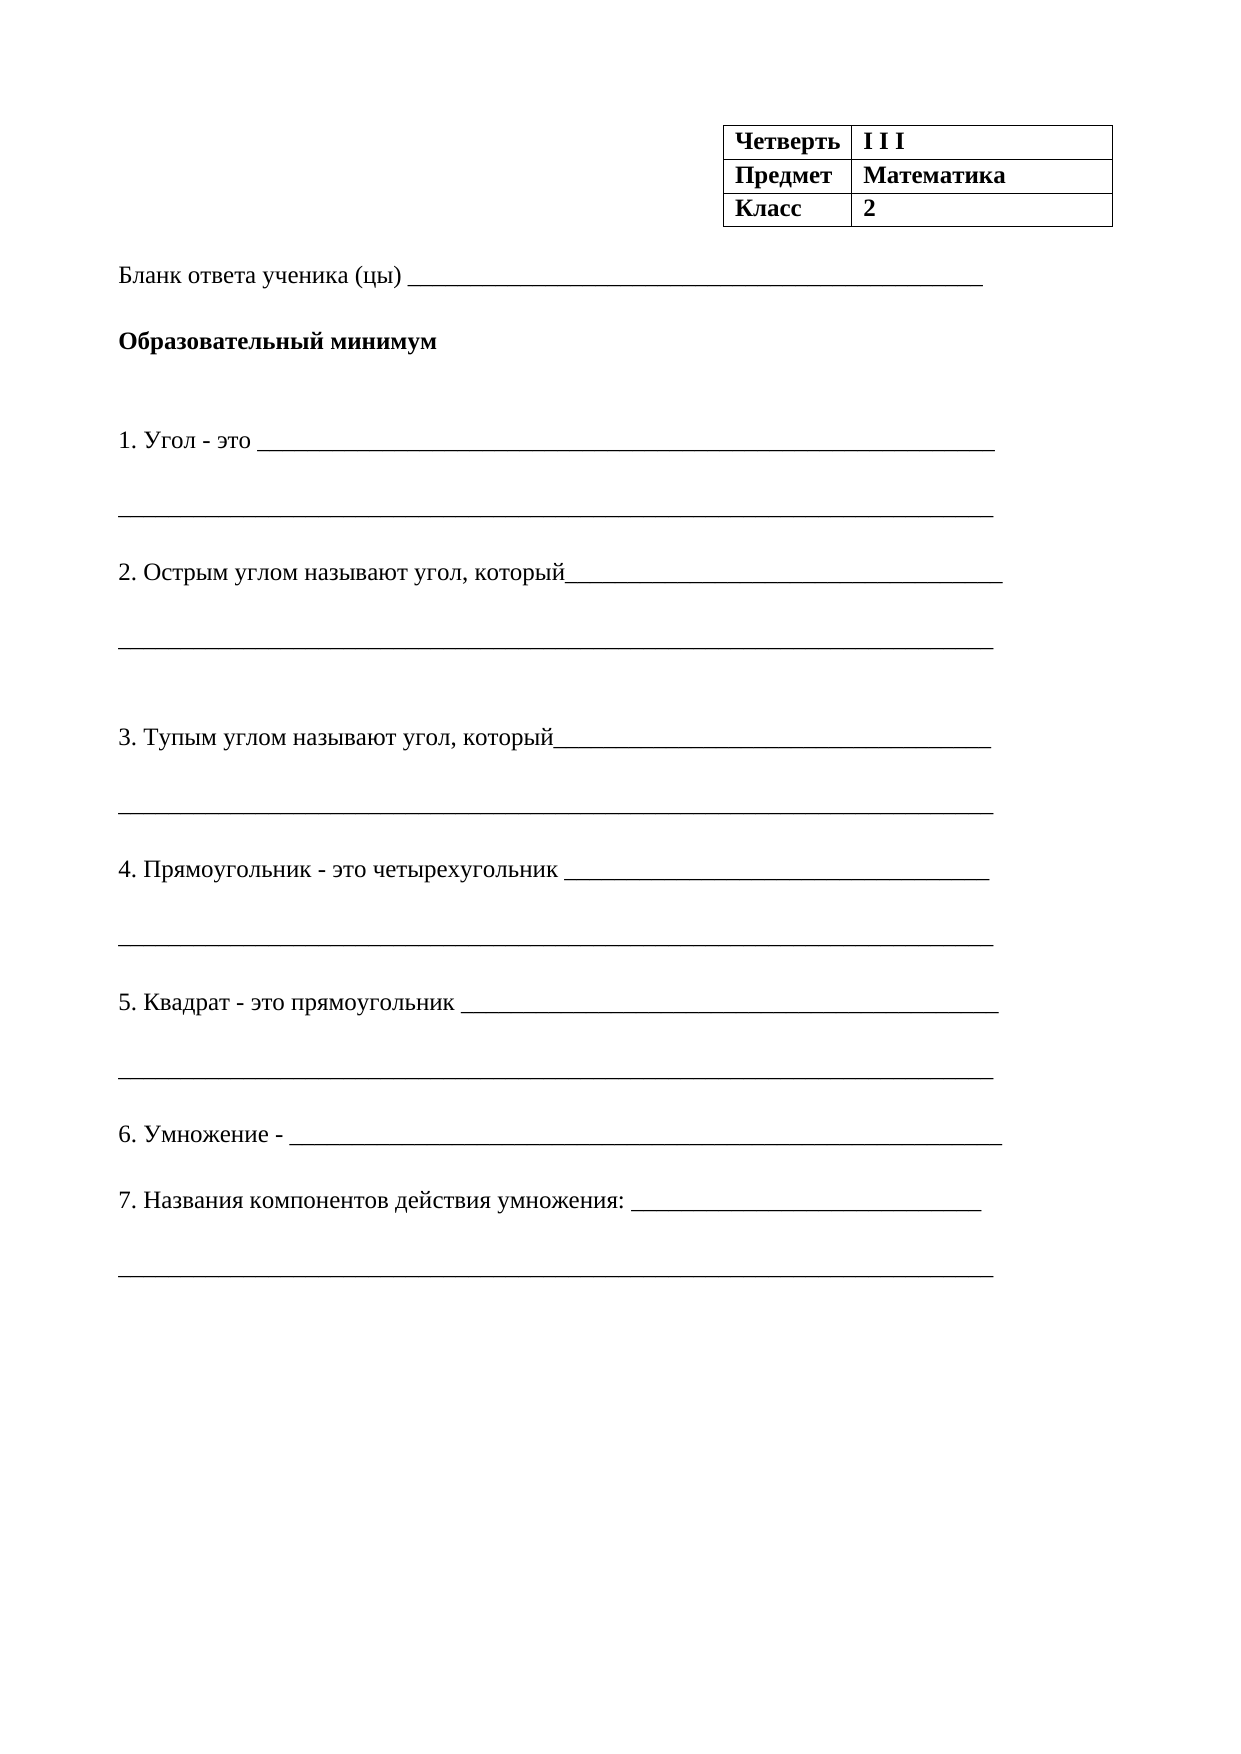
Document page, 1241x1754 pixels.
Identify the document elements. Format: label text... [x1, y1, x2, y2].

text 7. Названия компонентов действия умножения: ____________________________ [118, 1185, 1152, 1213]
table_cell Предмет [724, 160, 851, 192]
text 2. Острым углом называют угол, который___________________________________ [118, 557, 1152, 586]
text ______________________________________________________________________ [118, 1251, 1152, 1279]
text ______________________________________________________________________ [118, 623, 1152, 652]
table_cell Класс [724, 194, 851, 226]
text 5. Квадрат - это прямоугольник ___________________________________________ [118, 987, 1152, 1015]
text ______________________________________________________________________ [118, 921, 1152, 949]
text ______________________________________________________________________ [118, 788, 1152, 817]
text 1. Угол - это ___________________________________________________________ [118, 425, 1152, 454]
text Образовательный минимум [118, 326, 1152, 355]
text Бланк ответа ученика (цы) ______________________________________________ [118, 260, 1152, 289]
text ______________________________________________________________________ [118, 491, 1152, 520]
text ______________________________________________________________________ [118, 1053, 1152, 1081]
table_header Четверть [724, 126, 851, 159]
table_cell Математика [852, 160, 1112, 192]
text 3. Тупым углом называют угол, который___________________________________ [118, 722, 1152, 751]
text 4. Прямоугольник - это четырехугольник __________________________________ [118, 854, 1152, 883]
table_header I I I [852, 126, 1112, 159]
text 6. Умножение - _________________________________________________________ [118, 1119, 1152, 1147]
table_cell 2 [852, 194, 1112, 226]
